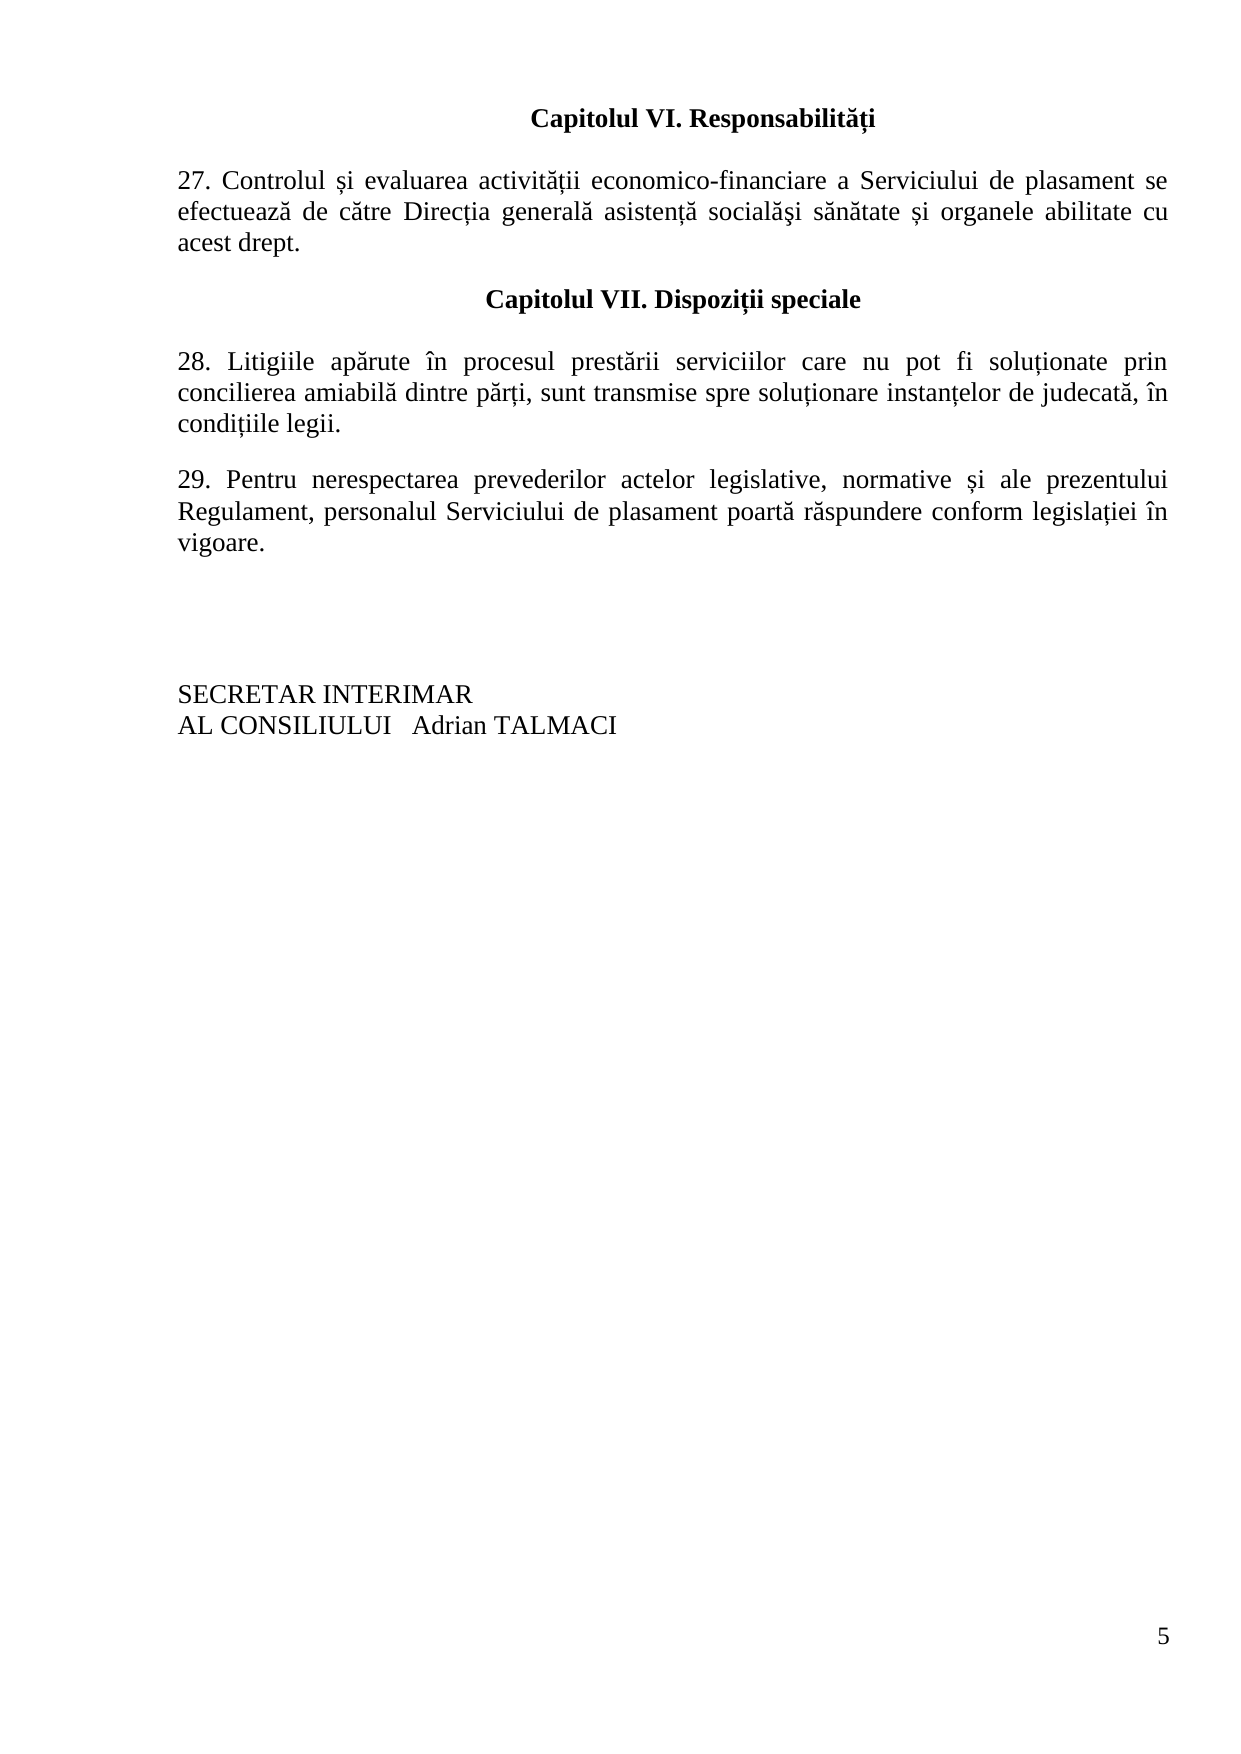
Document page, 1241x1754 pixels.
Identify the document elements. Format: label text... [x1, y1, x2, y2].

text Capitolul VI. Responsabilități [177, 102, 1169, 133]
text 27. Controlul și evaluarea activității economico-financiare a Serviciului de plasament se efectuează de către Direcția generală asistență socialăşi sănătate și organele abilitate cu acest drept. [177, 164, 1169, 258]
text 28. Litigiile apărute în procesul prestării serviciilor care nu pot fi soluționate prin concilierea amiabilă dintre părți, sunt transmise spre soluționare instanțelor de judecată, în condițiile legii. [177, 345, 1169, 438]
text Capitolul VII. Dispoziții speciale [177, 283, 1169, 314]
text 29. Pentru nerespectarea prevederilor actelor legislative, normative și ale prezentului Regulament, personalul Serviciului de plasament poartă răspundere conform legislației în vigoare. [177, 463, 1169, 557]
text SECRETAR INTERIMAR [177, 678, 1169, 709]
text AL CONSILIULUI Adrian TALMACI [177, 709, 1169, 740]
